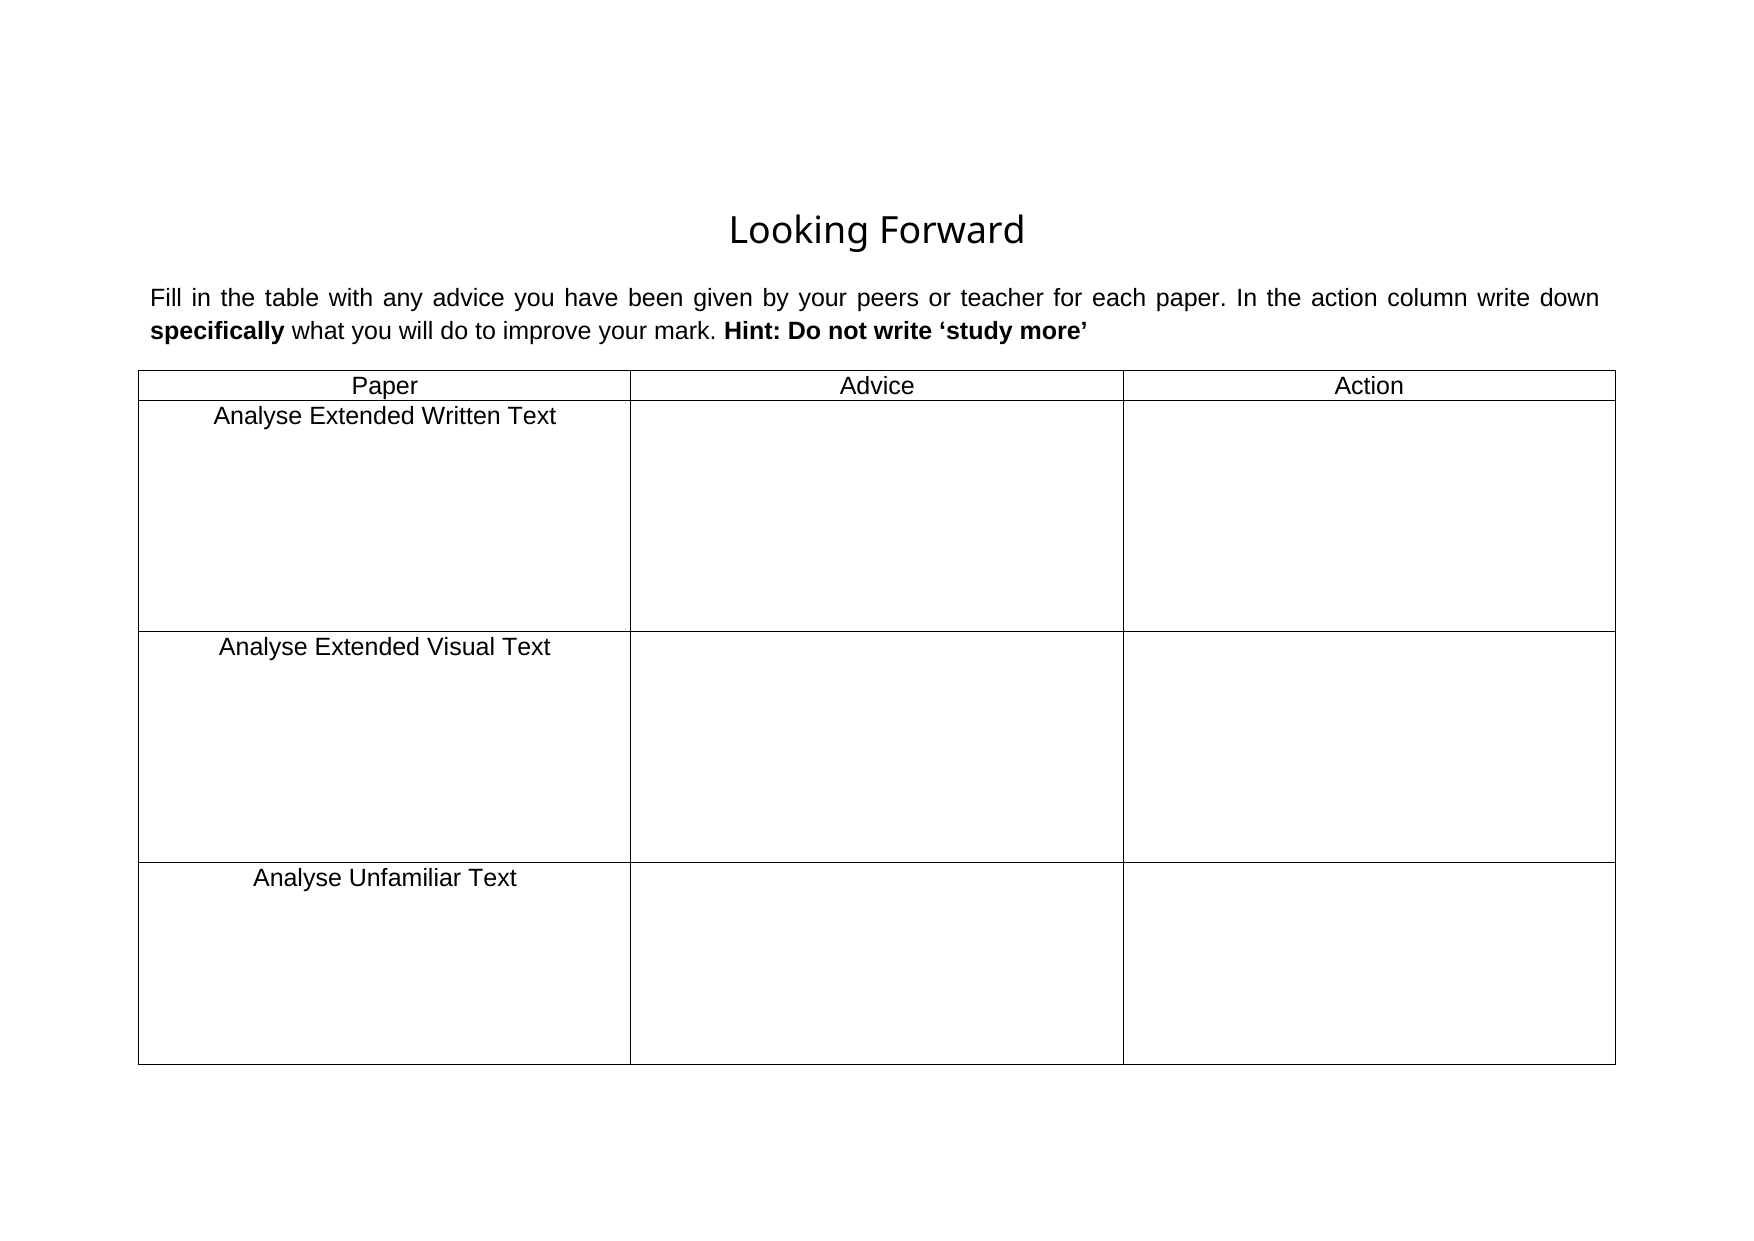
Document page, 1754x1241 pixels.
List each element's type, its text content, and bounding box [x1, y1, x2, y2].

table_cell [139, 863, 630, 1064]
table_cell [631, 632, 1123, 862]
table_cell Analyse Extended Visual Text [139, 632, 630, 862]
table_cell [1124, 632, 1615, 862]
table_header Paper [139, 371, 630, 400]
table_header Advice [631, 371, 1123, 400]
table_cell Analyse Extended Written Text [139, 401, 630, 631]
text Looking Forward [150, 204, 1604, 255]
table_cell [1124, 401, 1615, 631]
table_header Action [1124, 371, 1615, 400]
table_cell [1124, 863, 1615, 1064]
table_cell [631, 863, 1123, 1064]
table_cell [631, 401, 1123, 631]
text Fill in the table with any advice you have been given by your peers or teacher for each paper. In the action column write down specifically what you will do to improve your mark. Hint: Do not write ‘study more’ [150, 283, 1604, 345]
